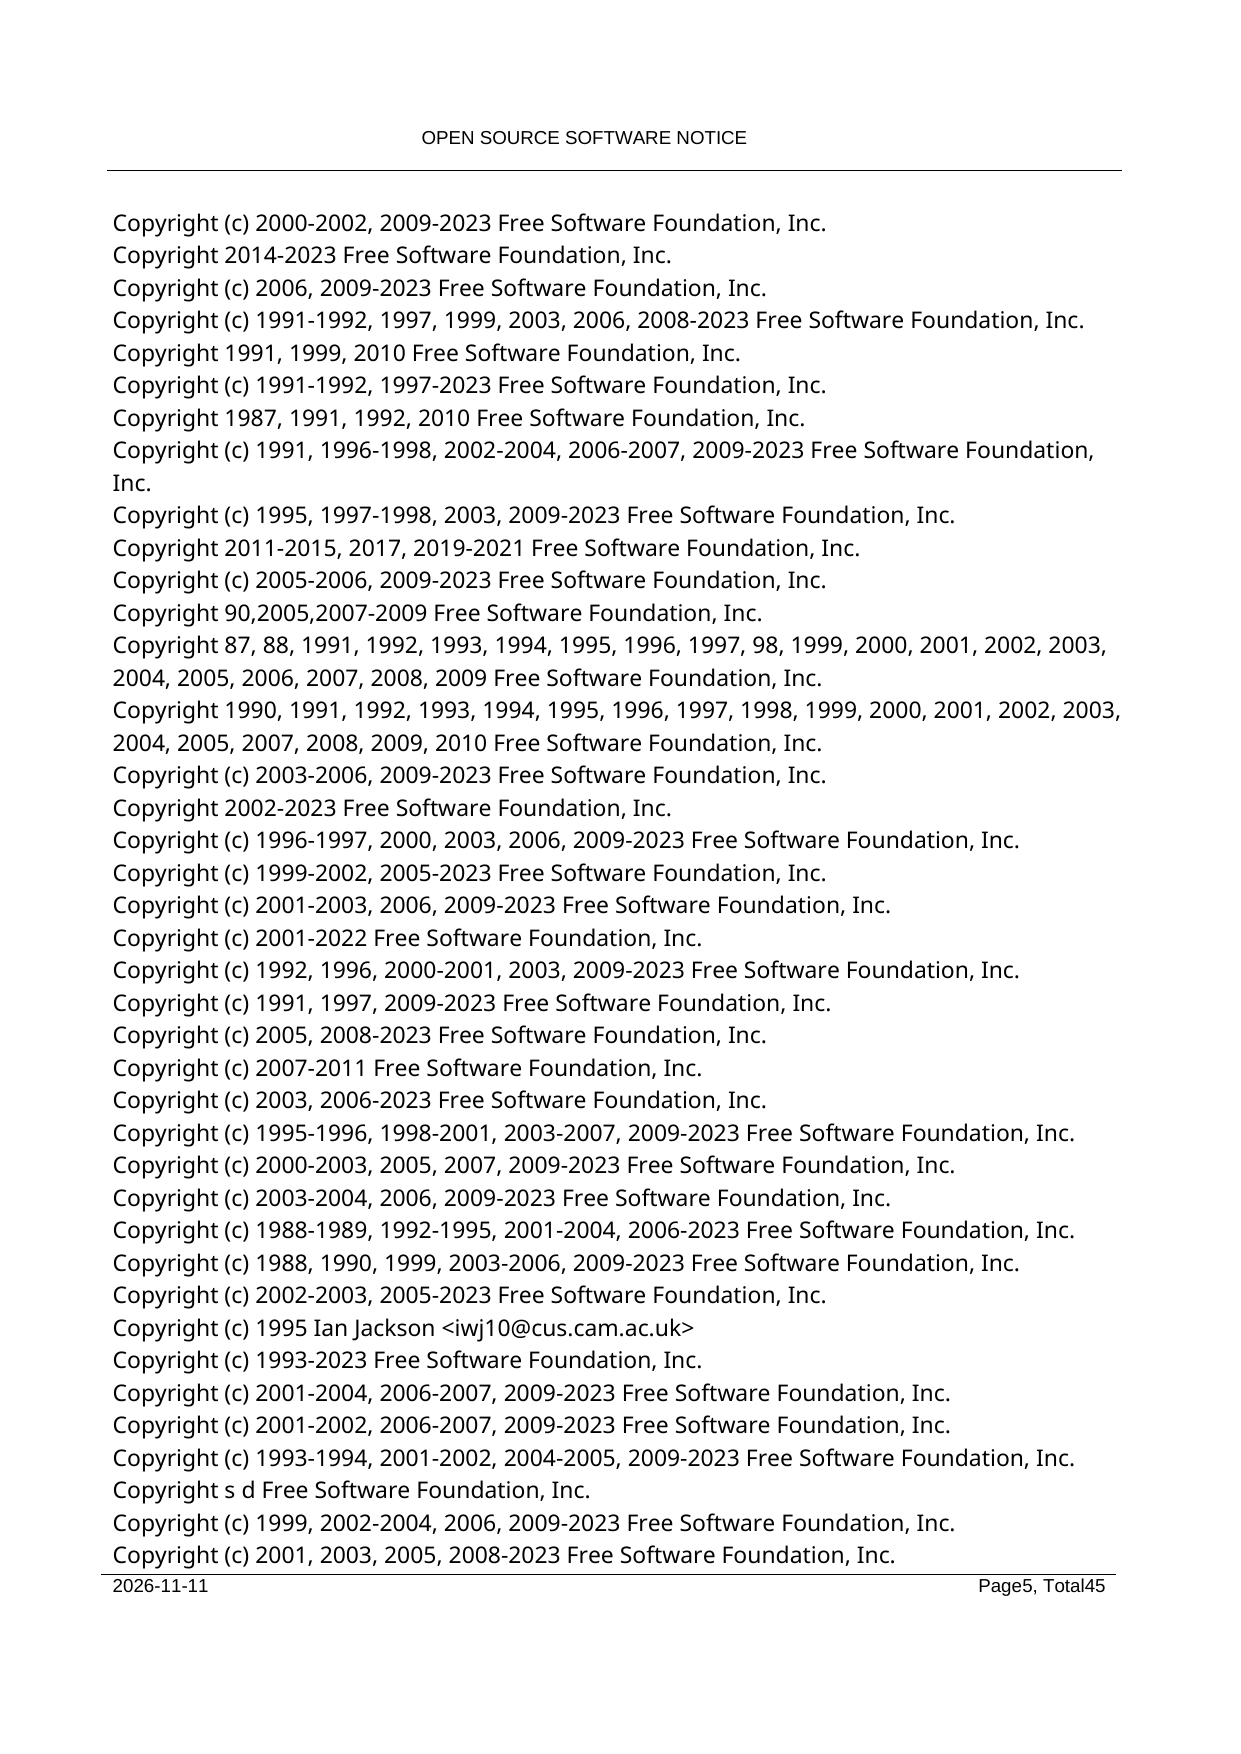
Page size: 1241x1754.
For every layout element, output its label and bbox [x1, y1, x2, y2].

text [112, 206, 1128, 1571]
